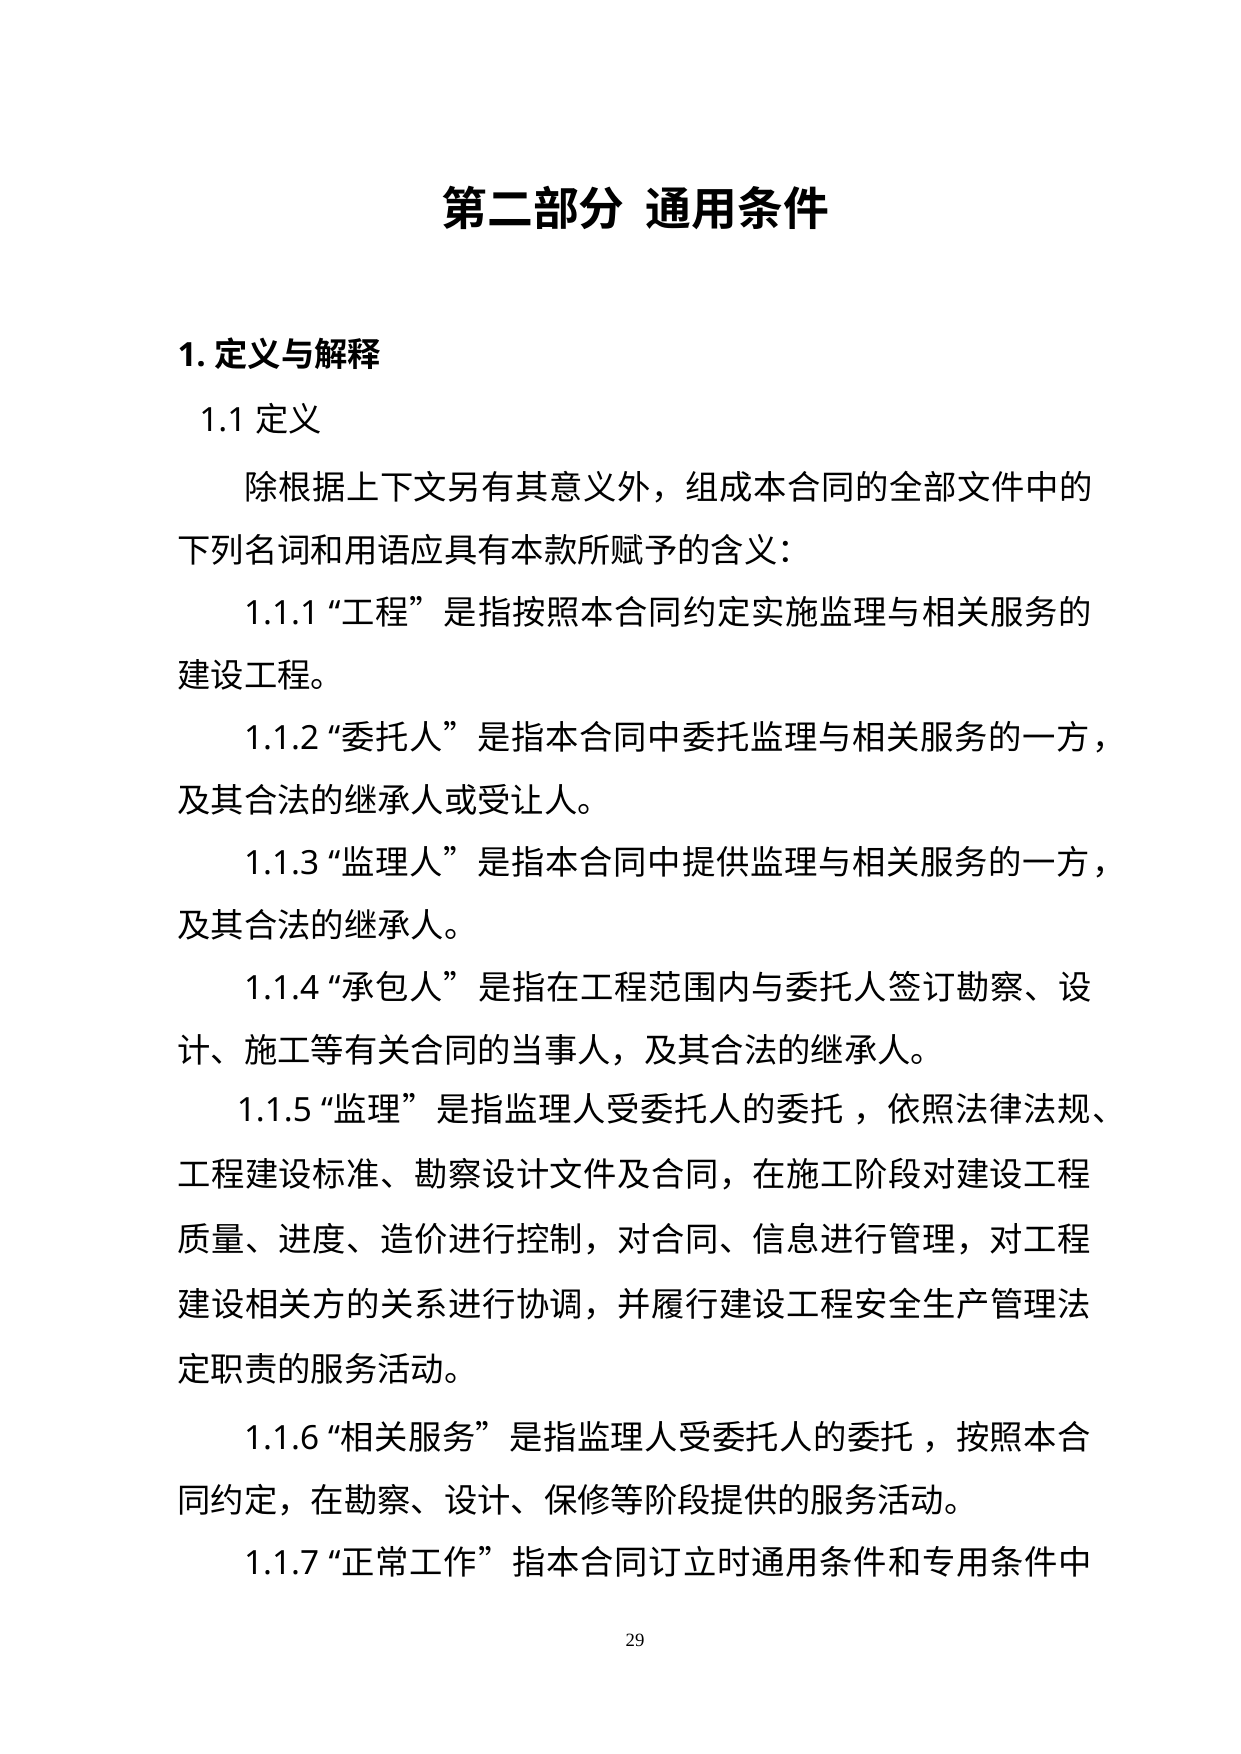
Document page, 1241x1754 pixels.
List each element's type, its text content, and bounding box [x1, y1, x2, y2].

text 除根据上下文另有其意义外，组成本合同的全部文件中的下列名词和用语应具有本款所赋予的含义： [177, 449, 1092, 574]
text 第二部分 通用条件 [177, 157, 1092, 254]
text 1.1.1 “工程”是指按照本合同约定实施监理与相关服务的建设工程。 [177, 574, 1092, 699]
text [177, 1524, 1092, 1587]
text 1.1 定义 [199, 384, 1092, 449]
text 1.1.2 “委托人”是指本合同中委托监理与相关服务的一方，及其合法的继承人或受让人。 [177, 699, 1092, 824]
text 1.1.6 “相关服务”是指监理人受委托人的委托 ，按照本合同约定，在勘察、设计、保修等阶段提供的服务活动。 [177, 1399, 1092, 1524]
text 1. 定义与解释 [177, 319, 1092, 384]
text 1.1.4 “承包人”是指在工程范围内与委托人签订勘察、设计、施工等有关合同的当事人，及其合法的继承人。 [177, 949, 1092, 1074]
text 1.1.5 “监理”是指监理人受委托人的委托 ，依照法律法规、工程建设标准、勘察设计文件及合同，在施工阶段对建设工程质量、进度、造价进行控制，对合同、信息进行管理，对工程建设相关方的关系进行协调，并履行建设工程安全生产管理法定职责的服务活动。 [177, 1074, 1092, 1399]
text 1.1.3 “监理人”是指本合同中提供监理与相关服务的一方，及其合法的继承人。 [177, 824, 1092, 949]
